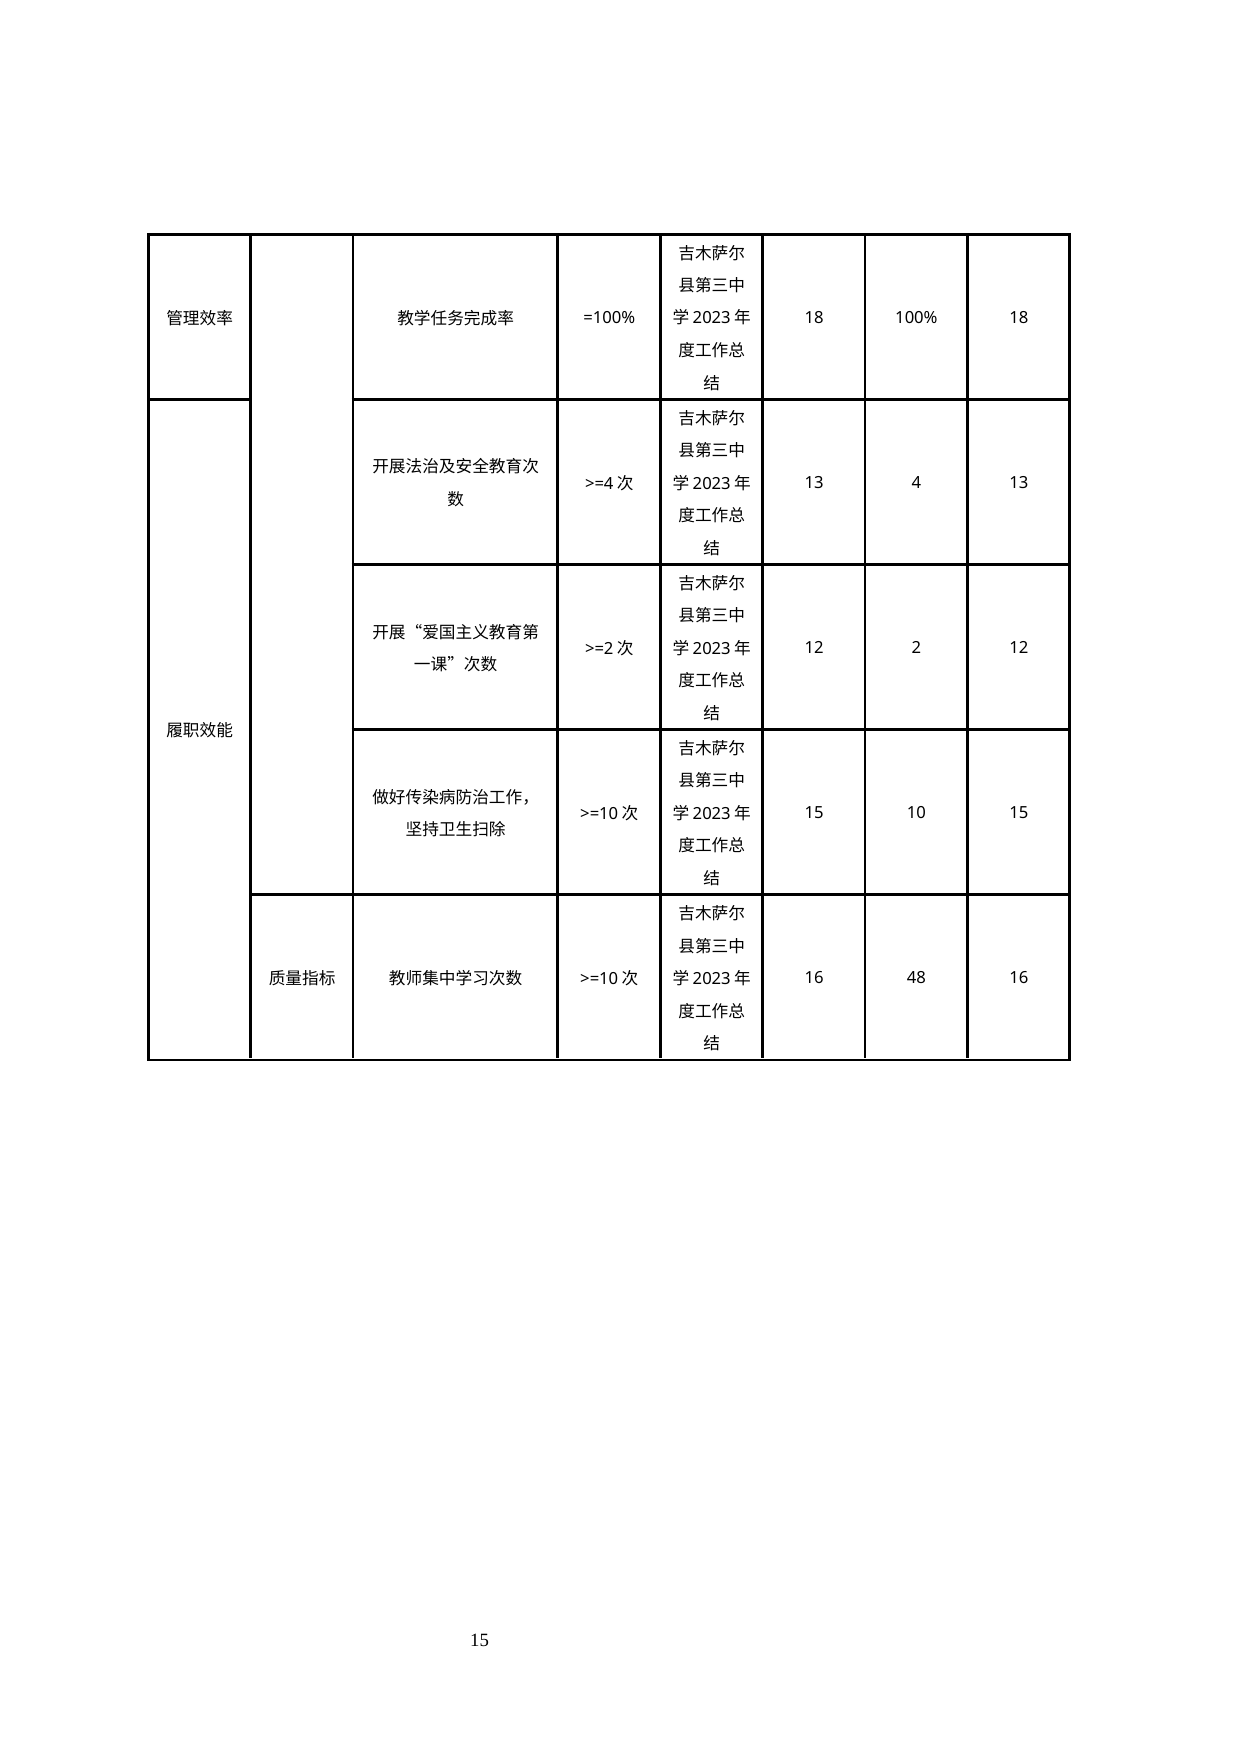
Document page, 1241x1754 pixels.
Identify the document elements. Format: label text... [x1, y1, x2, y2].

table_cell >=10次 [559, 731, 659, 893]
table_cell 4 [866, 401, 966, 563]
table_cell >=2次 [559, 566, 659, 728]
table_cell 18 [764, 236, 864, 398]
table_cell 做好传染病防治工作，坚持卫生扫除 [354, 731, 556, 893]
table_cell 16 [764, 896, 864, 1058]
table_cell 教学任务完成率 [354, 236, 556, 398]
table_cell 12 [969, 566, 1068, 728]
table_cell 吉木萨尔县第三中学2023年度工作总结 [662, 566, 761, 728]
table_cell 履职效能 [150, 401, 249, 1058]
table_cell 12 [764, 566, 864, 728]
table_cell 管理效率 [150, 236, 249, 398]
table_cell 100% [866, 236, 966, 398]
table_cell 开展“爱国主义教育第一课”次数 [354, 566, 556, 728]
table_cell 吉木萨尔县第三中学2023年度工作总结 [662, 896, 761, 1058]
table_cell 18 [969, 236, 1068, 398]
table_cell 16 [969, 896, 1068, 1058]
table_cell 13 [969, 401, 1068, 563]
table_cell >=4次 [559, 401, 659, 563]
table_cell 10 [866, 731, 966, 893]
table_cell 开展法治及安全教育次数 [354, 401, 556, 563]
table_cell 48 [866, 896, 966, 1058]
table_cell 2 [866, 566, 966, 728]
table_cell 吉木萨尔县第三中学2023年度工作总结 [662, 731, 761, 893]
table_cell 吉木萨尔县第三中学2023年度工作总结 [662, 401, 761, 563]
table_cell 13 [764, 401, 864, 563]
table_cell 教师集中学习次数 [354, 896, 556, 1058]
table_cell =100% [559, 236, 659, 398]
table_cell 15 [969, 731, 1068, 893]
table_cell 15 [764, 731, 864, 893]
table_cell 吉木萨尔县第三中学2023年度工作总结 [662, 236, 761, 398]
table_cell 质量指标 [252, 896, 352, 1058]
table_cell >=10次 [559, 896, 659, 1058]
